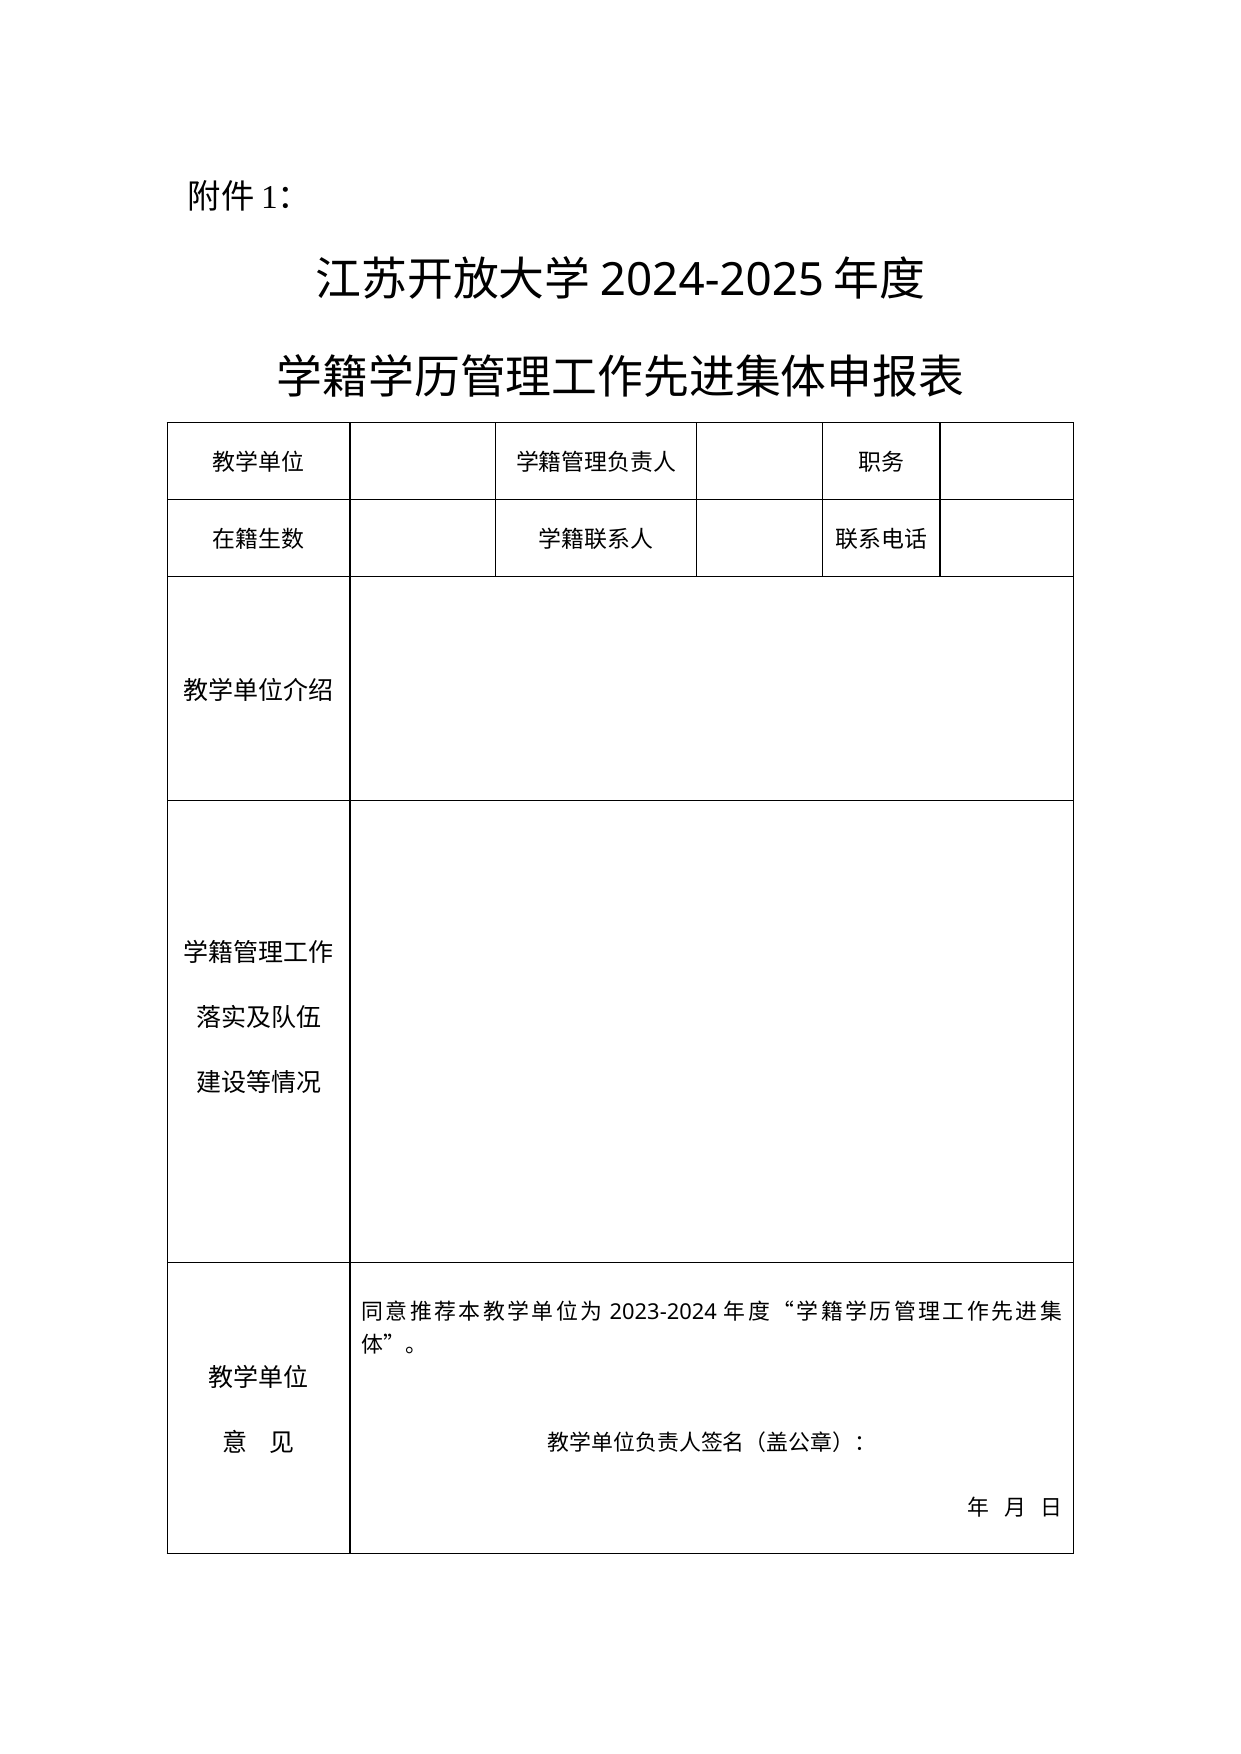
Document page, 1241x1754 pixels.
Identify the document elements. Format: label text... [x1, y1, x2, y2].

table_cell 学籍管理工作落实及队伍 建设等情况 [168, 801, 349, 1262]
table_cell 教学单位介绍 [168, 577, 349, 800]
table_header [697, 423, 822, 499]
table_cell [351, 801, 1073, 1262]
text 附件1： [187, 162, 1053, 227]
text 学籍学历管理工作先进集体申报表 [187, 324, 1053, 422]
table_cell [941, 500, 1073, 576]
table_cell 教学单位 意 见 [168, 1263, 349, 1552]
table_header [351, 423, 495, 499]
table_cell [351, 577, 1073, 800]
table_header [941, 423, 1073, 499]
text 江苏开放大学2024-2025年度 [187, 227, 1053, 324]
table_cell [351, 500, 495, 576]
table_cell 联系电话 [823, 500, 939, 576]
table_header 学籍管理负责人 [496, 423, 696, 499]
table_cell [697, 500, 822, 576]
table_cell 同意推荐本教学单位为2023-2024年度“学籍学历管理工作先进集体”。 教学单位负责人签名（盖公章）： 年 月 日 [351, 1263, 1073, 1552]
table_header 职务 [823, 423, 939, 499]
table_header 教学单位 [168, 423, 349, 499]
table_cell 在籍生数 [168, 500, 349, 576]
table_cell 学籍联系人 [496, 500, 696, 576]
